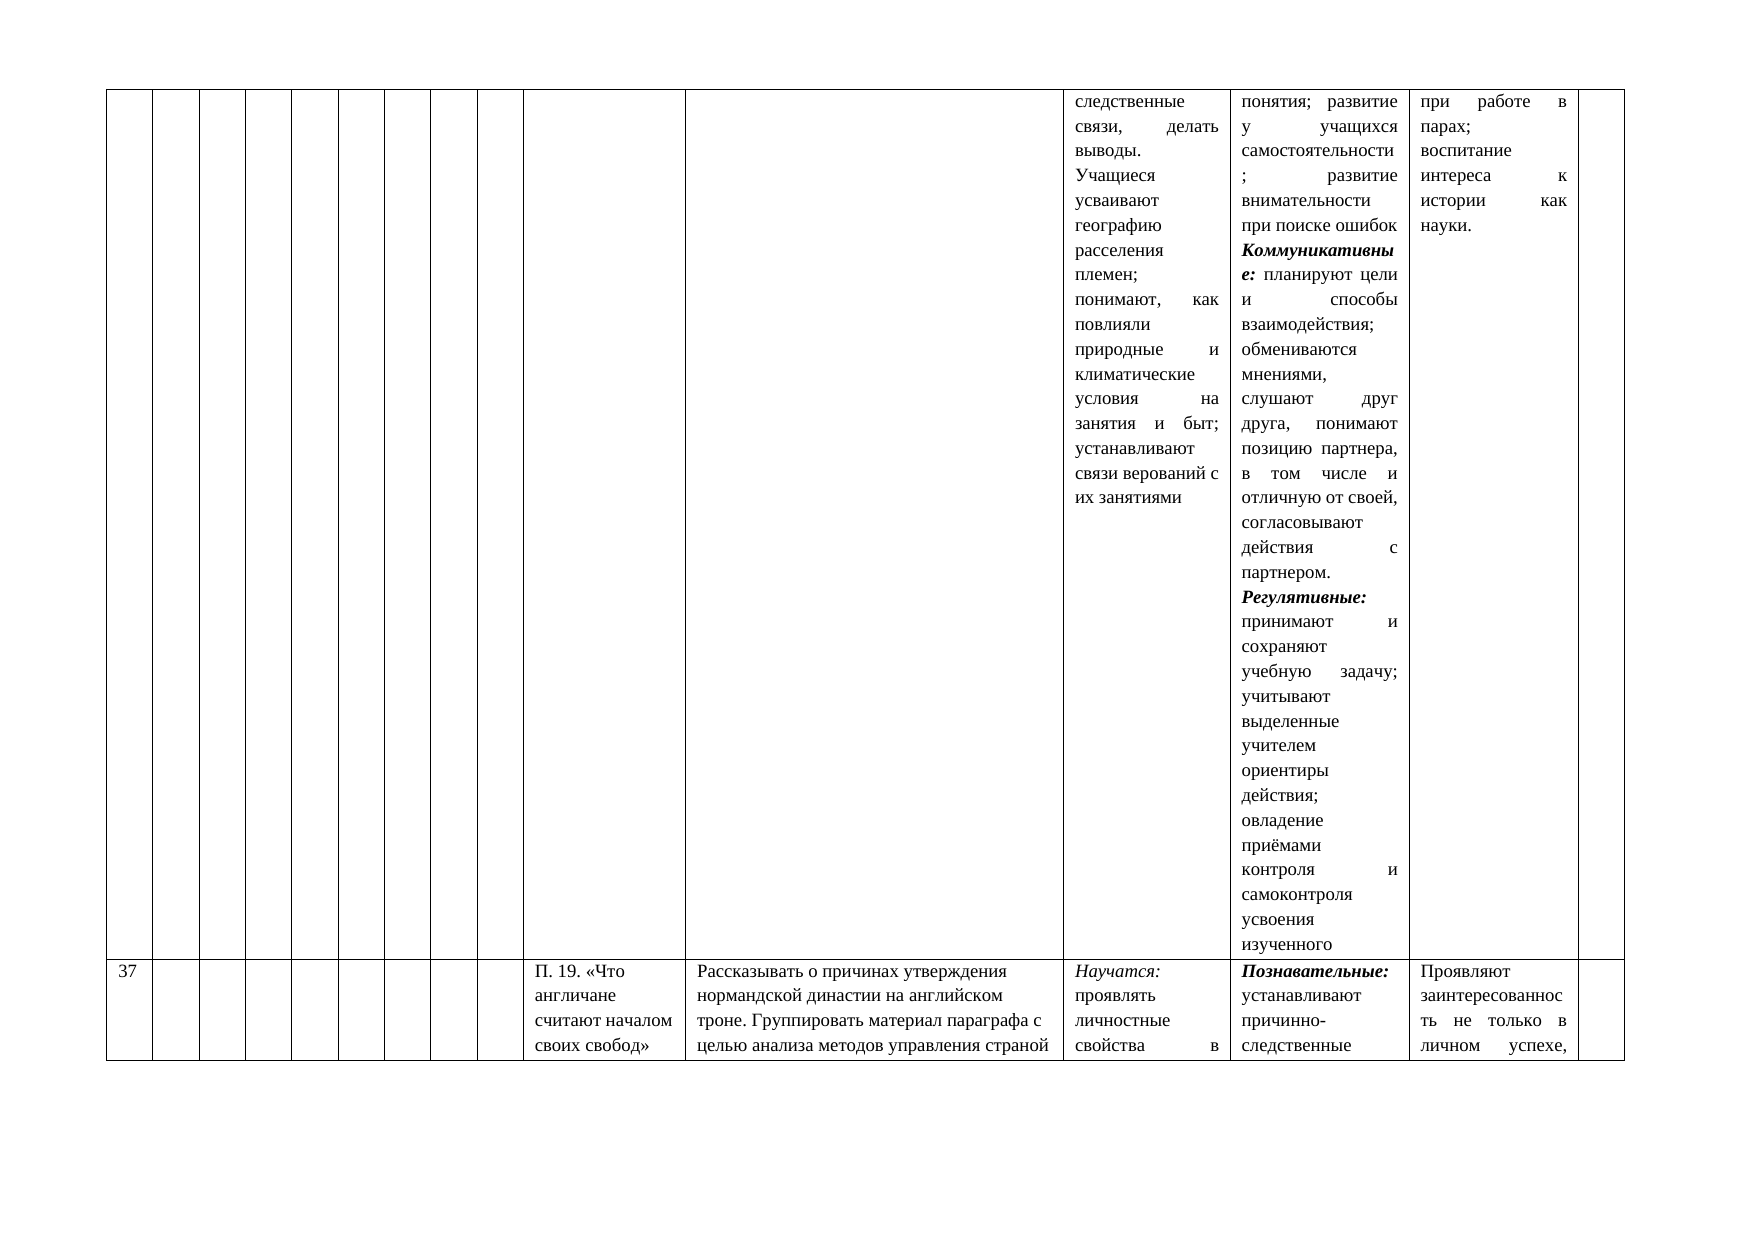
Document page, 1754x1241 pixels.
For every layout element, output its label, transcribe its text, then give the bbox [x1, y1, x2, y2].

table_cell [478, 90, 523, 958]
table_cell [431, 90, 477, 958]
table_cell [686, 960, 1063, 1060]
table_cell [200, 960, 245, 1060]
table_cell [200, 90, 245, 958]
table_cell [339, 90, 384, 958]
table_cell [524, 960, 685, 1060]
table_cell [431, 960, 477, 1060]
table_cell 37 [107, 960, 152, 1060]
table_cell [385, 90, 430, 958]
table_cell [686, 90, 1063, 958]
table_cell [385, 960, 430, 1060]
table_cell [246, 90, 291, 958]
table_cell [1579, 90, 1624, 958]
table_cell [1231, 90, 1409, 958]
table_cell [478, 960, 523, 1060]
table_cell [153, 90, 199, 958]
table_cell [292, 960, 338, 1060]
table_cell [292, 90, 338, 958]
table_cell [1410, 90, 1578, 958]
table_cell [153, 960, 199, 1060]
table_cell 36 [107, 90, 152, 958]
table_cell [1579, 960, 1624, 1060]
table_cell [246, 960, 291, 1060]
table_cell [1410, 960, 1578, 1060]
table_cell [524, 90, 685, 958]
table_cell [339, 960, 384, 1060]
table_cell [1064, 90, 1230, 958]
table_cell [1064, 960, 1230, 1060]
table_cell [1231, 960, 1409, 1060]
